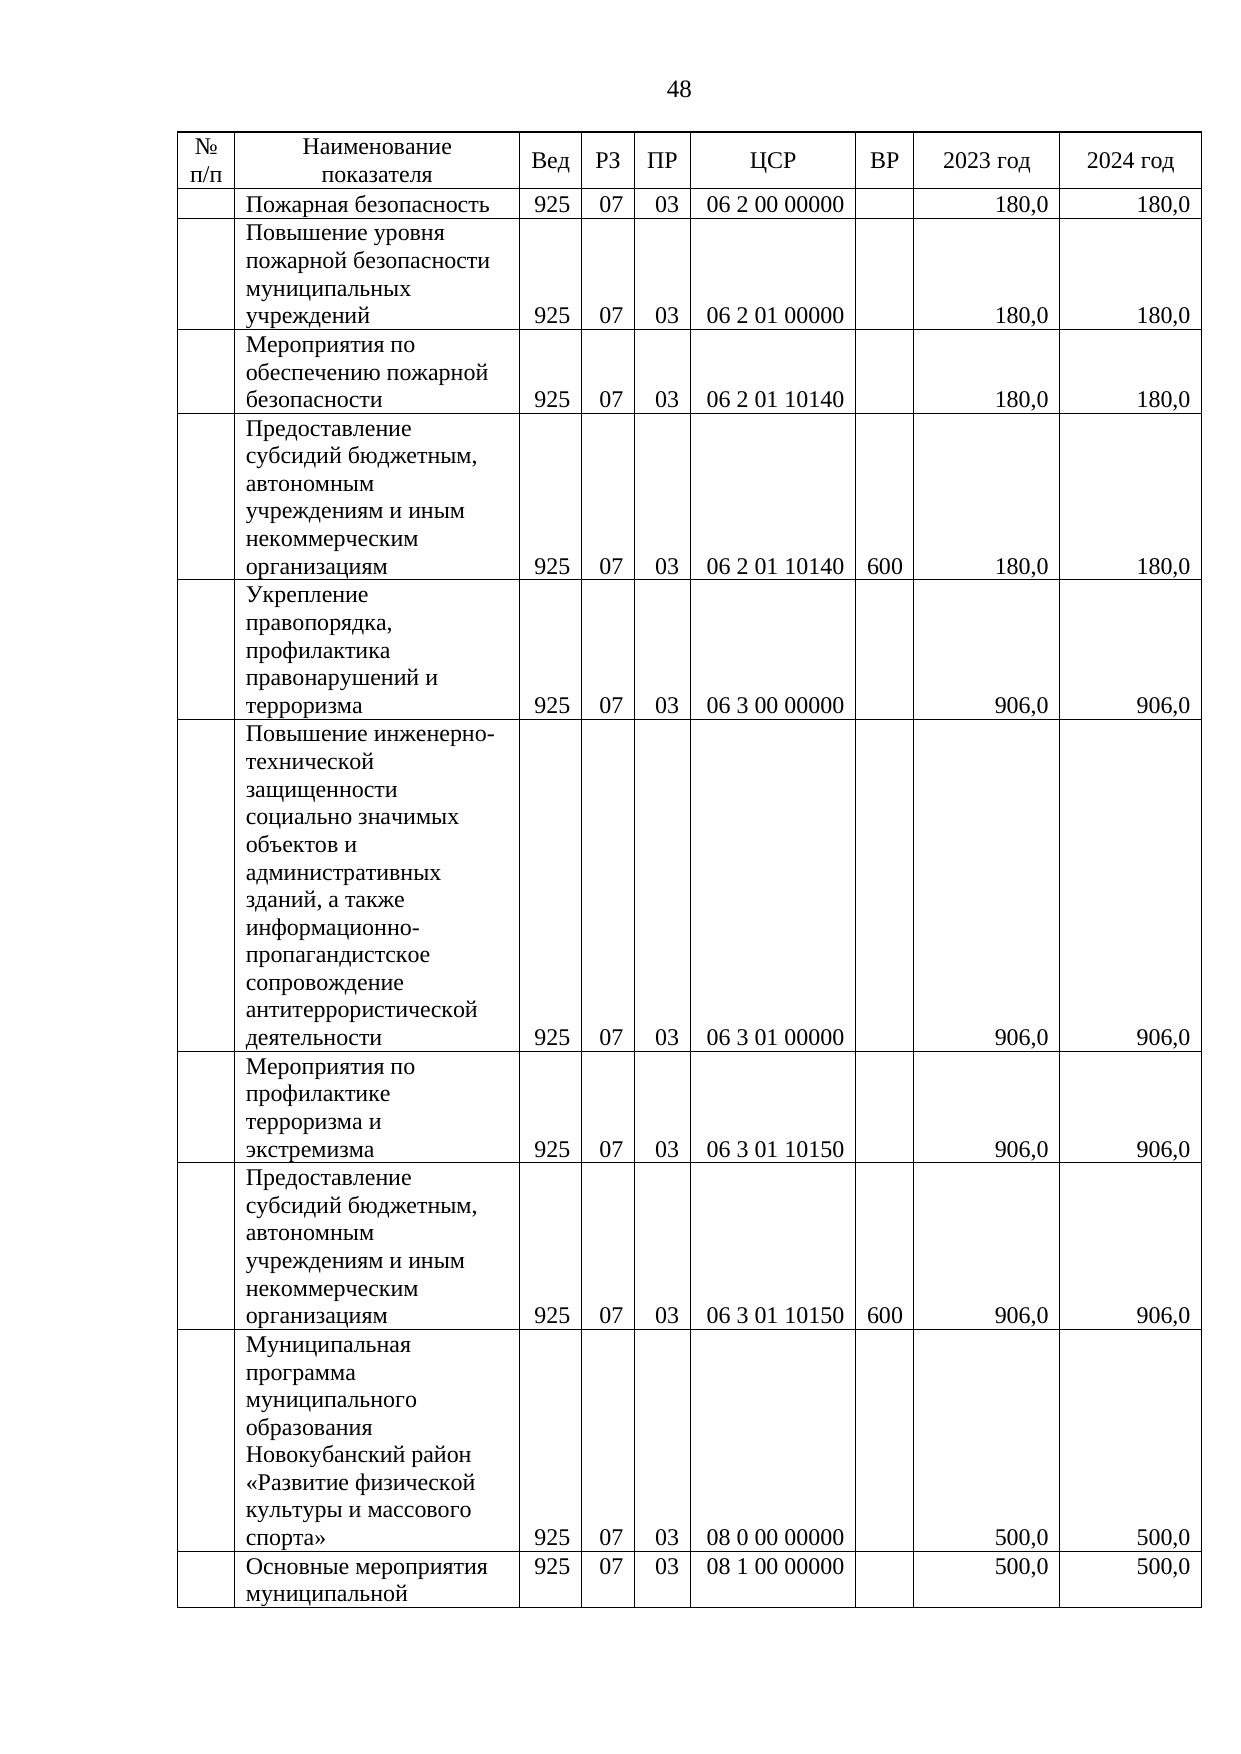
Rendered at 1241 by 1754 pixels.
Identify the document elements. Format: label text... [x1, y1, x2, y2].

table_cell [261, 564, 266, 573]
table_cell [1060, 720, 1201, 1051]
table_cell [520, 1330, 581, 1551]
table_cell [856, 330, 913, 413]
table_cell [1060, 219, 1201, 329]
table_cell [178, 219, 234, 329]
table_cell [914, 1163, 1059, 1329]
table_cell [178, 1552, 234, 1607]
table_header ЦСР [691, 133, 855, 188]
table_header Вед [520, 133, 581, 188]
table_header ПР [635, 133, 690, 188]
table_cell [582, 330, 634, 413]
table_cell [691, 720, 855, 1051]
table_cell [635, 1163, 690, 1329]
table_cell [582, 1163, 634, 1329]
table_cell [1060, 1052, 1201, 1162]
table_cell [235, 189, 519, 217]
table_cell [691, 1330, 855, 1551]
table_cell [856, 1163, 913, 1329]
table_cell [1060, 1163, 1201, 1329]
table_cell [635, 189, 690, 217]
table_header Наименование показателя [235, 133, 519, 188]
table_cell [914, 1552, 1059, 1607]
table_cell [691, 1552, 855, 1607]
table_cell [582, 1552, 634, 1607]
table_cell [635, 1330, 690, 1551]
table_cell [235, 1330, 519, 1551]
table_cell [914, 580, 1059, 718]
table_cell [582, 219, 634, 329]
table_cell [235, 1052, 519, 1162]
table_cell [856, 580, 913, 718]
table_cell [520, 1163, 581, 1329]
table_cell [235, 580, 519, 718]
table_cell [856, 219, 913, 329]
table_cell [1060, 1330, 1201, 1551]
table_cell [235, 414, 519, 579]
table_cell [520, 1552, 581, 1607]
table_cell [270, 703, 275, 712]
table_header № п/п [178, 133, 234, 188]
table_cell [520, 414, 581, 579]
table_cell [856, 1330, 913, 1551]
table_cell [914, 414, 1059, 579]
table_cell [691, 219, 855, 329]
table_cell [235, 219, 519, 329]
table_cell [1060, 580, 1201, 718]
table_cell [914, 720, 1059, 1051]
table_header 2023 год [914, 133, 1059, 188]
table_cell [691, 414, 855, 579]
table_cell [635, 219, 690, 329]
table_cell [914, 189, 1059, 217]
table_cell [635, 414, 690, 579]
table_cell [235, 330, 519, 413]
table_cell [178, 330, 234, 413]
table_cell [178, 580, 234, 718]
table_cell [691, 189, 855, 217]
table_header 2024 год [1060, 133, 1201, 188]
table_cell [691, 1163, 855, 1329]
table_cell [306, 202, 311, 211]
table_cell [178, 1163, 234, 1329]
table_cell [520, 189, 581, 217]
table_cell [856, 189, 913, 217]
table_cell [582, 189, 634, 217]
table_header РЗ [582, 133, 634, 188]
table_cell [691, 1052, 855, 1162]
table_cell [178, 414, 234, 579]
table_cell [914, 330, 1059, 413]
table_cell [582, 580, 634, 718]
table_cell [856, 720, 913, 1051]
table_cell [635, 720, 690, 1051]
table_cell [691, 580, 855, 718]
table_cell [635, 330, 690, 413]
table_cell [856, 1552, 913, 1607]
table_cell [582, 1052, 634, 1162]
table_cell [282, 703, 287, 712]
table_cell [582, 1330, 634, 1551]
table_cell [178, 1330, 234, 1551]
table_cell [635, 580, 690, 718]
table_header ВР [856, 133, 913, 188]
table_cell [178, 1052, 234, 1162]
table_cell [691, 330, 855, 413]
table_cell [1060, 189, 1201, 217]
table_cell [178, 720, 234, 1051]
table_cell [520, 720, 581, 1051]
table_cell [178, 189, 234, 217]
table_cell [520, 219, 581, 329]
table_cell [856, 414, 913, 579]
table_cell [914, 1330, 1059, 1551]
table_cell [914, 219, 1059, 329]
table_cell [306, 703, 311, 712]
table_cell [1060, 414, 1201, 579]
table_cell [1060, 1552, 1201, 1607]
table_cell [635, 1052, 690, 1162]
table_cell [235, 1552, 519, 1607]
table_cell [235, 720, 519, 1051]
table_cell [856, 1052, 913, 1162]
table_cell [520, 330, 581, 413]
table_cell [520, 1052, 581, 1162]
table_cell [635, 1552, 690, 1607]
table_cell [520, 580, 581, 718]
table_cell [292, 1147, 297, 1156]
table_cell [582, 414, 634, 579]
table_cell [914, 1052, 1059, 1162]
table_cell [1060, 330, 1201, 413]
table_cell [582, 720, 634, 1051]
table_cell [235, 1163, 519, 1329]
